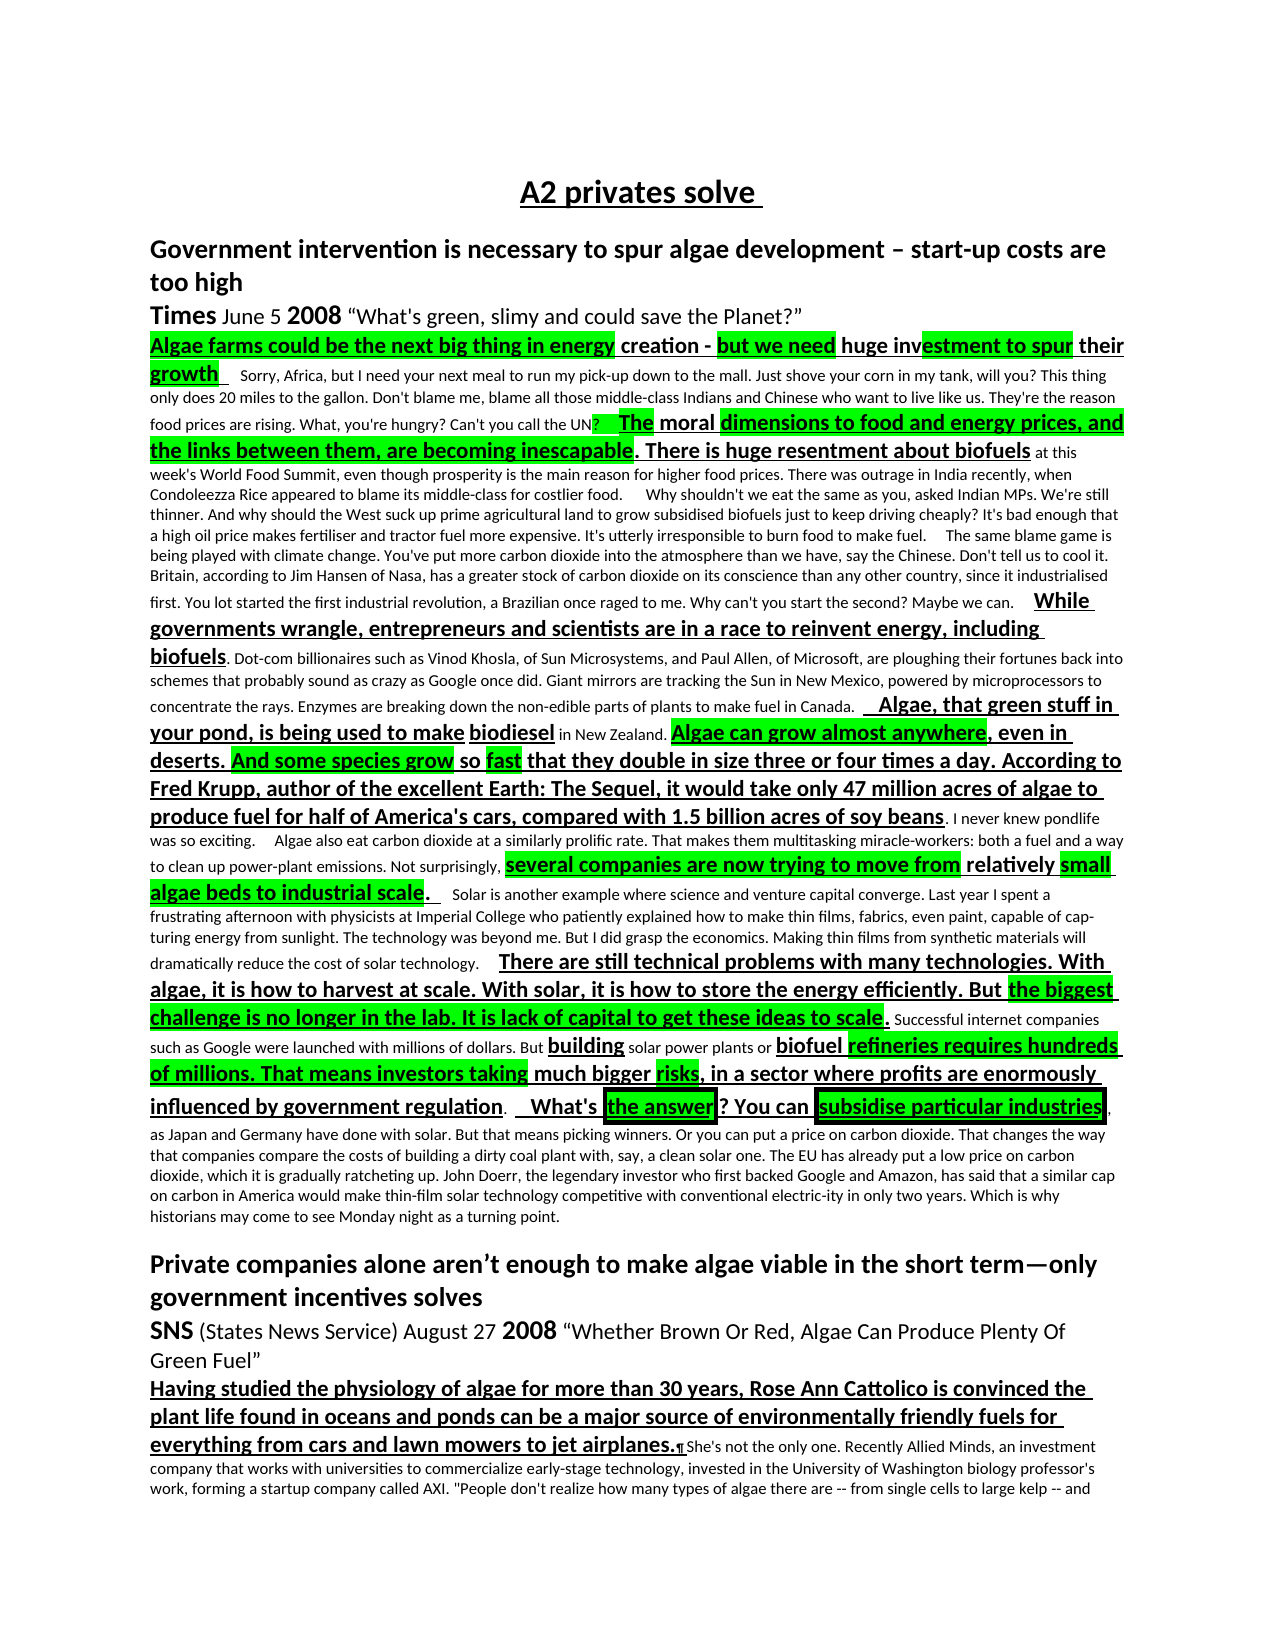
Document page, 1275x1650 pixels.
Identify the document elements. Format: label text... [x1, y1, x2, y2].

text Times June 5 2008 “What's green, slimy and could save the Planet?” [150, 298, 1125, 331]
subtitle Private companies alone aren’t enough to make algae viable in the short term—only government incentives solves [150, 1247, 1125, 1313]
text SNS (States News Service) August 27 2008 “Whether Brown Or Red, Algae Can Produce Plenty Of Green Fuel” [150, 1313, 1125, 1374]
subtitle Government intervention is necessary to spur algae development – start-up costs are too high [150, 232, 1125, 298]
subtitle A2 privates solve [150, 171, 1125, 212]
text Algae farms could be the next big thing in energy creation - but we need huge investment to spur their growth Sorry, Africa, but I need your next meal to run my pick-up down to the mall. Just shove your corn in my tank, will you? This thing only does 20 miles to the gallon. Don't blame me, blame all those middle-class Indians and Chinese who want to live like us. They're the reason food prices are rising. What, you're hungry? Can't you call the UN? The moral dimensions to food and energy prices, and the links between them, are becoming inescapable. There is huge resentment about biofuels at this week's World Food Summit, even though prosperity is the main reason for higher food prices. There was outrage in India recently, when Condoleezza Rice appeared to blame its middle-class for costlier food. Why shouldn't we eat the same as you, asked Indian MPs. We're still thinner. And why should the West suck up prime agricultural land to grow subsidised biofuels just to keep driving cheaply? It's bad enough that a high oil price makes fertiliser and tractor fuel more expensive. It's utterly irresponsible to burn food to make fuel. The same blame game is being played with climate change. You've put more carbon dioxide into the atmosphere than we have, say the Chinese. Don't tell us to cool it. Britain, according to Jim Hansen of Nasa, has a greater stock of carbon dioxide on its conscience than any other country, since it industrialised first. You lot started the first industrial revolution, a Brazilian once raged to me. Why can't you start the second? Maybe we can. While governments wrangle, entrepreneurs and scientists are in a race to reinvent energy, including biofuels. Dot-com billionaires such as Vinod Khosla, of Sun Microsystems, and Paul Allen, of Microsoft, are ploughing their fortunes back into schemes that probably sound as crazy as Google once did. Giant mirrors are tracking the Sun in New Mexico, powered by microprocessors to concentrate the rays. Enzymes are breaking down the non-edible parts of plants to make fuel in Canada. Algae, that green stuff in your pond, is being used to make biodiesel in New Zealand. Algae can grow almost anywhere, even in deserts. And some species grow so fast that they double in size three or four times a day. According to Fred Krupp, author of the excellent Earth: The Sequel, it would take only 47 million acres of algae to produce fuel for half of America's cars, compared with 1.5 billion acres of soy beans. I never knew pondlife was so exciting. Algae also eat carbon dioxide at a similarly prolific rate. That makes them multitasking miracle-workers: both a fuel and a way to clean up power-plant emissions. Not surprisingly, several companies are now trying to move from relatively small algae beds to industrial scale. Solar is another example where science and venture capital converge. Last year I spent a frustrating afternoon with physicists at Imperial College who patiently explained how to make thin films, fabrics, even paint, capable of cap-turing energy from sunlight. The technology was beyond me. But I did grasp the economics. Making thin films from synthetic materials will dramatically reduce the cost of solar technology. There are still technical problems with many technologies. With algae, it is how to harvest at scale. With solar, it is how to store the energy efficiently. But the biggest challenge is no longer in the lab. It is lack of capital to get these ideas to scale. Successful internet companies such as Google were launched with millions of dollars. But building solar power plants or biofuel refineries requires hundreds of millions. That means investors taking much bigger risks, in a sector where profits are enormously influenced by government regulation. What's the answer? You can subsidise particular industries, as Japan and Germany have done with solar. But that means picking winners. Or you can put a price on carbon dioxide. That changes the way that companies compare the costs of building a dirty coal plant with, say, a clean solar one. The EU has already put a low price on carbon dioxide, which it is gradually ratcheting up. John Doerr, the legendary investor who first backed Google and Amazon, has said that a similar cap on carbon in America would make thin-film solar technology competitive with conventional electric-ity in only two years. Which is why historians may come to see Monday night as a turning point. [150, 331, 1125, 1226]
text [150, 1374, 1125, 1499]
